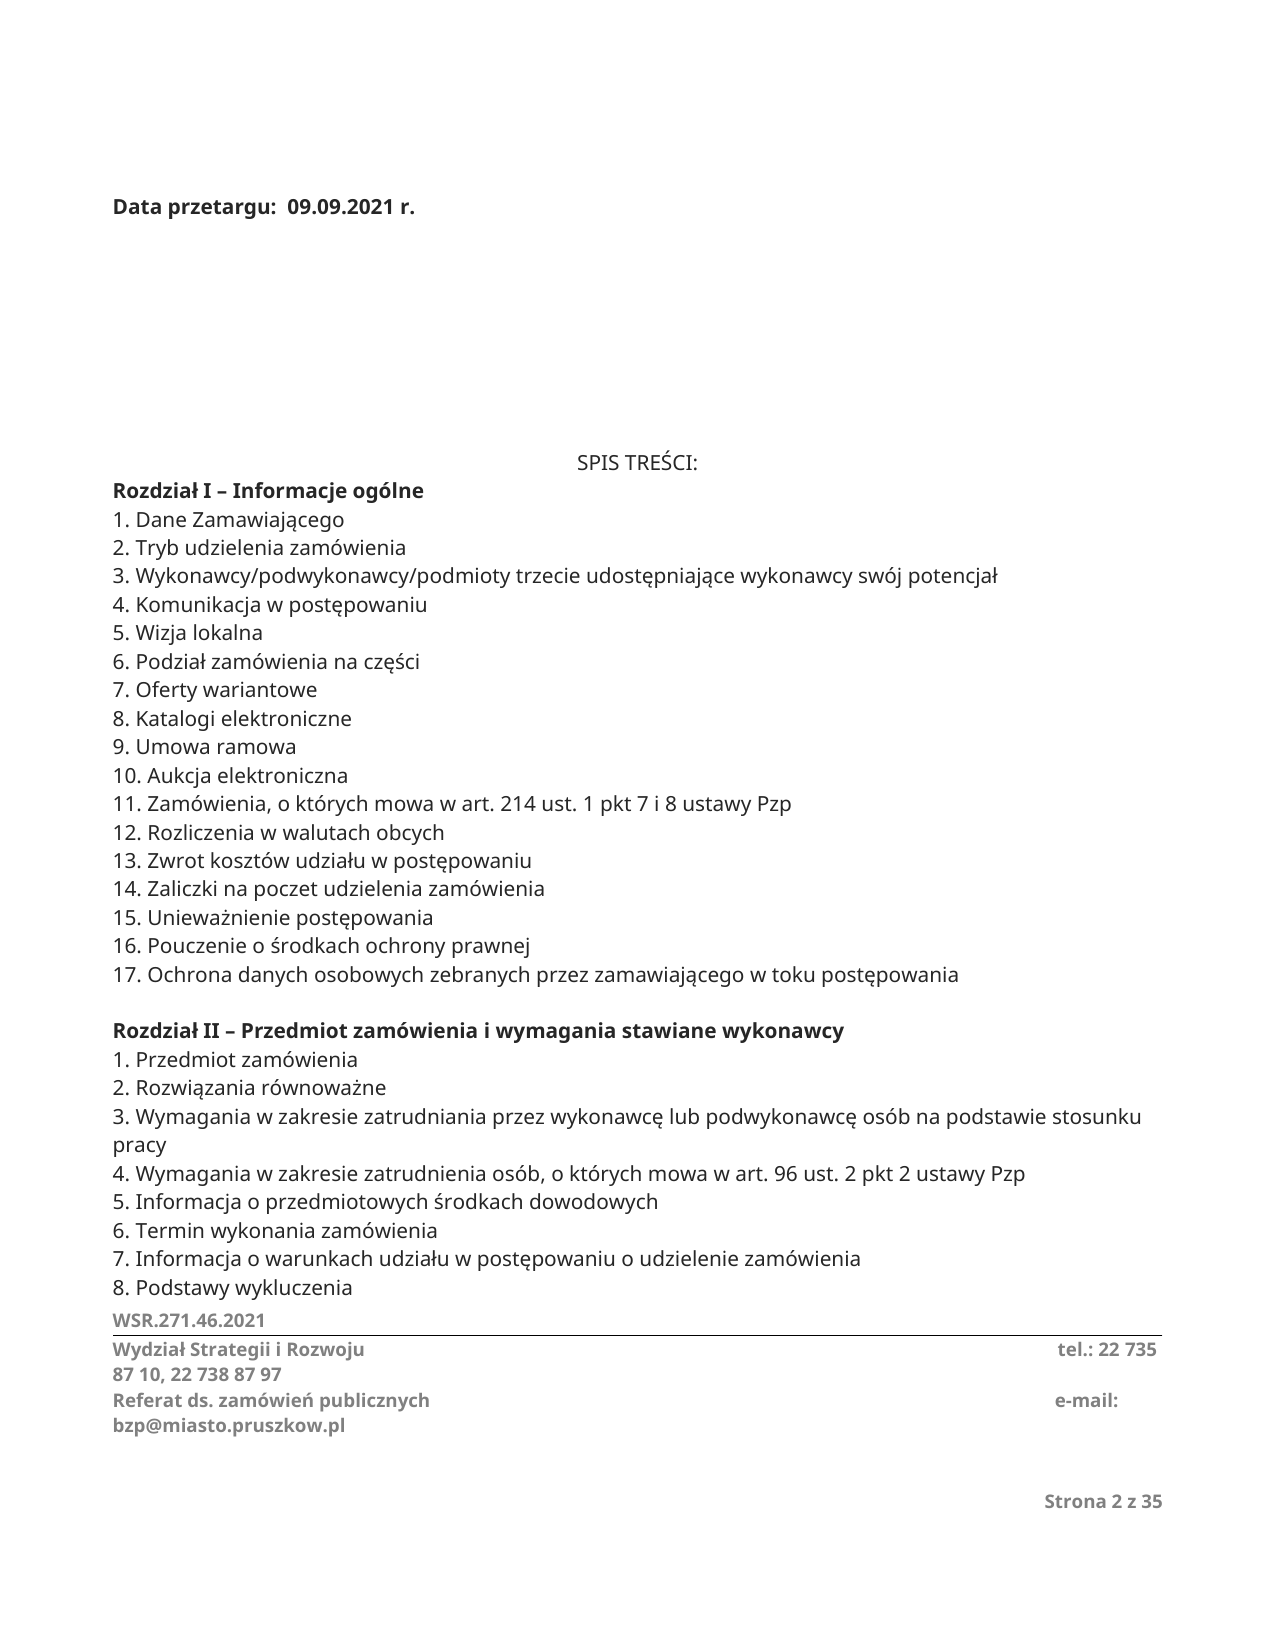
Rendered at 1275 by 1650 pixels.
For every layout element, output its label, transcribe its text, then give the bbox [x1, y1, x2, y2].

text 4. Komunikacja w postępowaniu [112, 590, 1162, 618]
text 7. Informacja o warunkach udziału w postępowaniu o udzielenie zamówienia [112, 1244, 1162, 1273]
text 1. Dane Zamawiającego [112, 505, 1162, 533]
text 3. Wykonawcy/podwykonawcy/podmioty trzecie udostępniające wykonawcy swój potencjał [112, 562, 1162, 590]
text 15. Unieważnienie postępowania [112, 903, 1162, 931]
text 4. Wymagania w zakresie zatrudnienia osób, o których mowa w art. 96 ust. 2 pkt 2 ustawy Pzp [112, 1159, 1162, 1187]
text 3. Wymagania w zakresie zatrudniania przez wykonawcę lub podwykonawcę osób na podstawie stosunku pracy [112, 1102, 1162, 1159]
text 14. Zaliczki na poczet udzielenia zamówienia [112, 874, 1162, 903]
text 2. Rozwiązania równoważne [112, 1073, 1162, 1102]
text 9. Umowa ramowa [112, 732, 1162, 761]
text Rozdział I – Informacje ogólne [112, 476, 1162, 505]
text 10. Aukcja elektroniczna [112, 761, 1162, 789]
text 8. Podstawy wykluczenia [112, 1273, 1162, 1301]
text Data przetargu: 09.09.2021 r. [112, 192, 1162, 220]
text 17. Ochrona danych osobowych zebranych przez zamawiającego w toku postępowania [112, 960, 1162, 988]
text 8. Katalogi elektroniczne [112, 704, 1162, 732]
text 13. Zwrot kosztów udziału w postępowaniu [112, 846, 1162, 874]
text 6. Termin wykonania zamówienia [112, 1216, 1162, 1244]
text 16. Pouczenie o środkach ochrony prawnej [112, 931, 1162, 960]
text 2. Tryb udzielenia zamówienia [112, 533, 1162, 562]
text 7. Oferty wariantowe [112, 675, 1162, 704]
text 12. Rozliczenia w walutach obcych [112, 818, 1162, 846]
text 6. Podział zamówienia na części [112, 647, 1162, 675]
text SPIS TREŚCI: [112, 448, 1162, 476]
text 5. Wizja lokalna [112, 618, 1162, 647]
text 11. Zamówienia, o których mowa w art. 214 ust. 1 pkt 7 i 8 ustawy Pzp [112, 789, 1162, 818]
text Rozdział II – Przedmiot zamówienia i wymagania stawiane wykonawcy [112, 1017, 1162, 1045]
text 5. Informacja o przedmiotowych środkach dowodowych [112, 1187, 1162, 1216]
text 1. Przedmiot zamówienia [112, 1045, 1162, 1073]
